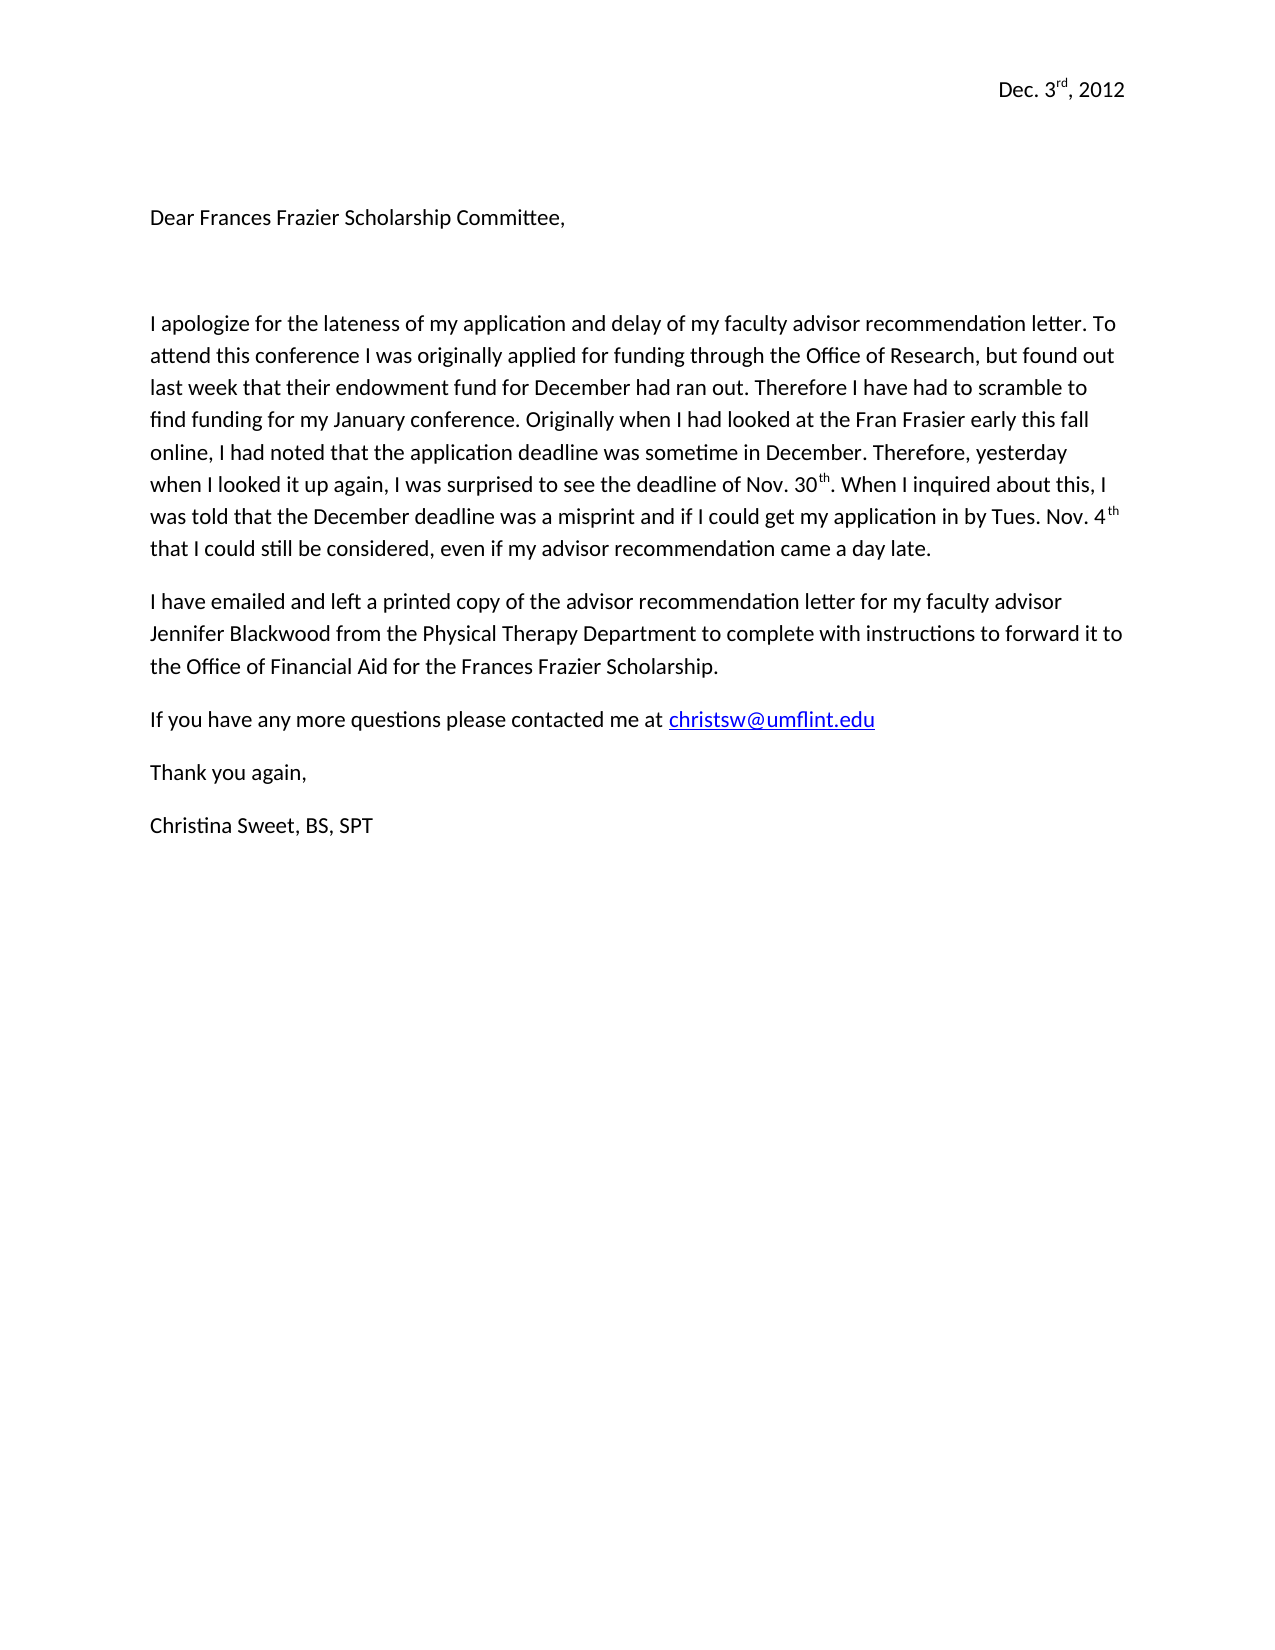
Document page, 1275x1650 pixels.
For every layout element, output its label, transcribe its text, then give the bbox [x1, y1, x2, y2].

text If you have any more questions please contacted me at christsw@umflint.edu [150, 705, 1125, 733]
text Thank you again, [150, 758, 1125, 786]
text Dear Frances Frazier Scholarship Committee, [150, 203, 1125, 231]
text Christina Sweet, BS, SPT [150, 811, 1125, 839]
text I have emailed and left a printed copy of the advisor recommendation letter for my faculty advisor Jennifer Blackwood from the Physical Therapy Department to complete with instructions to forward it to the Office of Financial Aid for the Frances Frazier Scholarship. [150, 587, 1125, 680]
text I apologize for the lateness of my application and delay of my faculty advisor recommendation letter. To attend this conference I was originally applied for funding through the Office of Research, but found out last week that their endowment fund for December had ran out. Therefore I have had to scramble to find funding for my January conference. Originally when I had looked at the Fran Frasier early this fall online, I had noted that the application deadline was sometime in December. Therefore, yesterday when I looked it up again, I was surprised to see the deadline of Nov. 30th. When I inquired about this, I was told that the December deadline was a misprint and if I could get my application in by Tues. Nov. 4th that I could still be considered, even if my advisor recommendation came a day late. [150, 309, 1125, 562]
